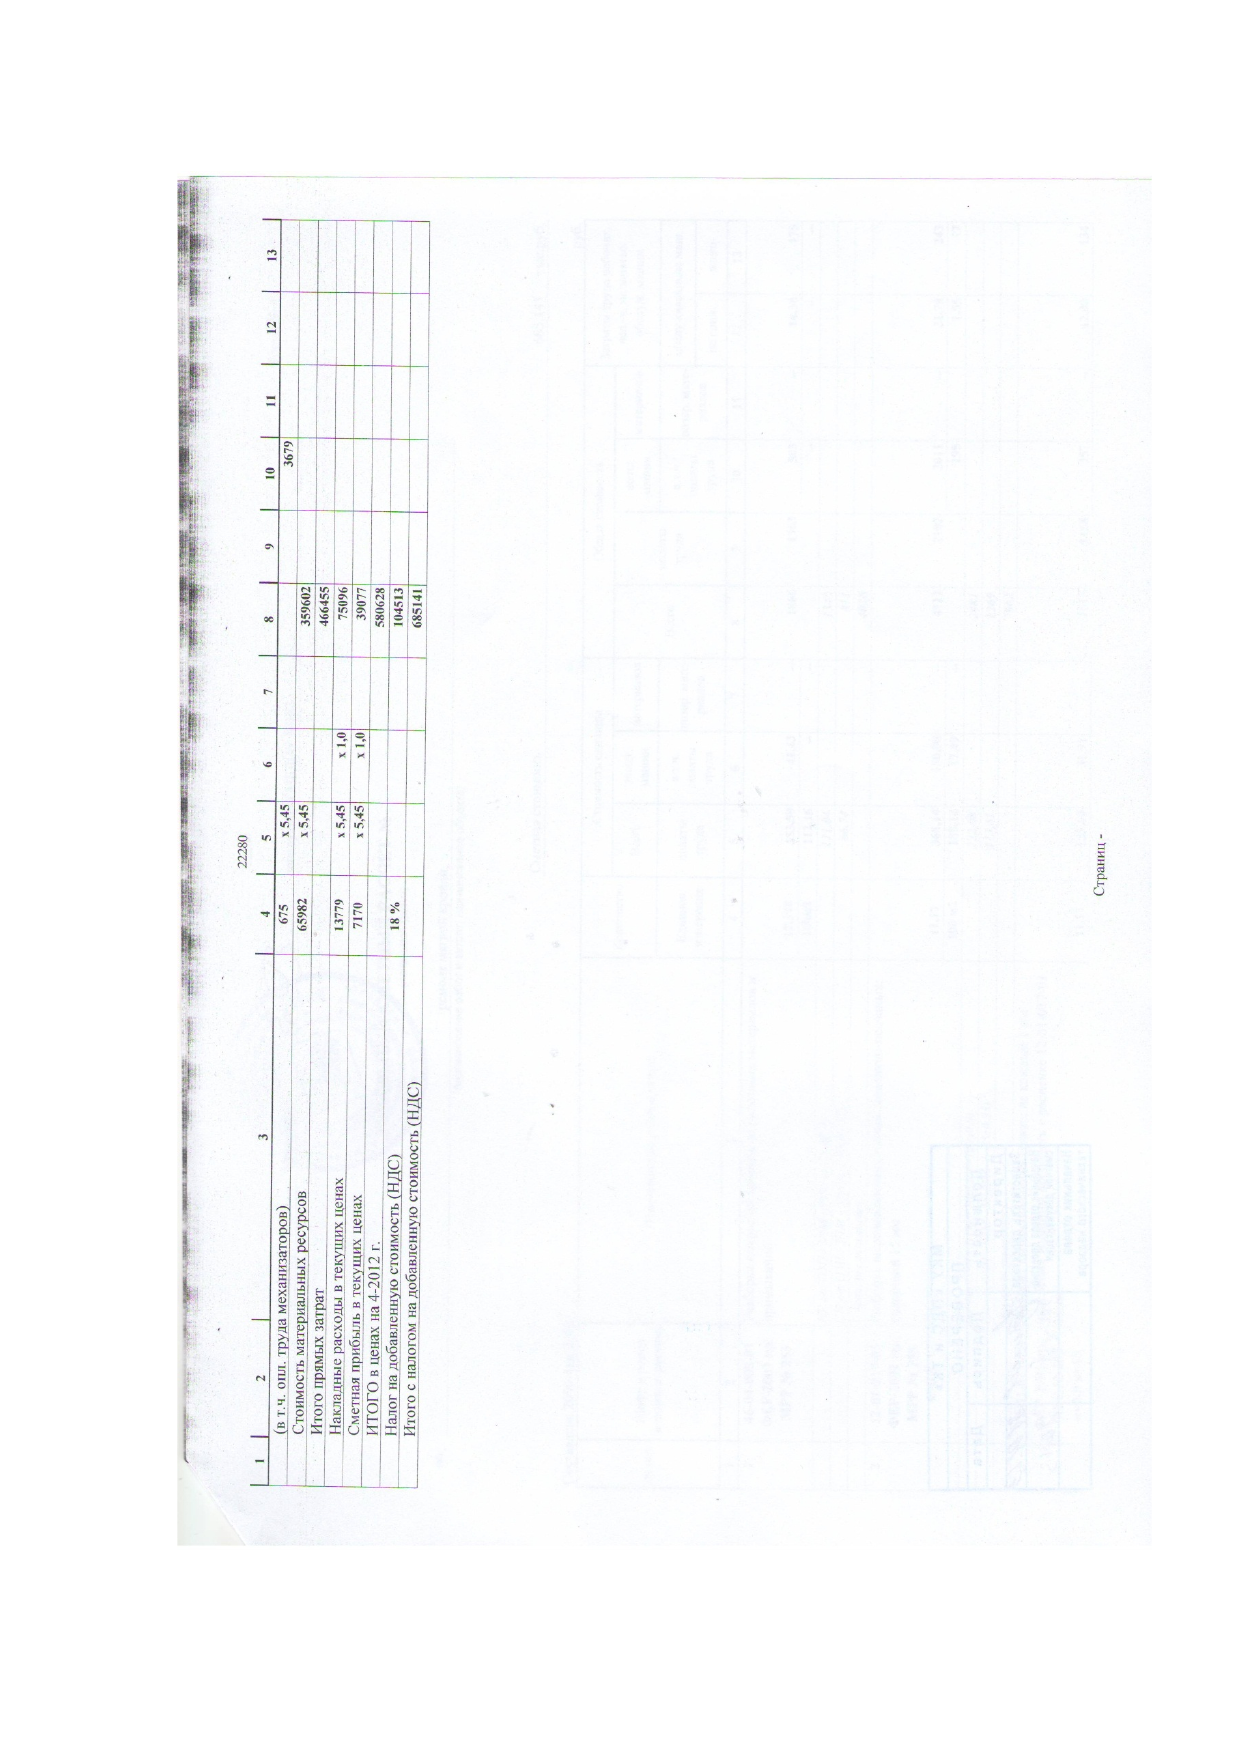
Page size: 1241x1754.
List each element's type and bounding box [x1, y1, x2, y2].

picture [177, 171, 1152, 1550]
